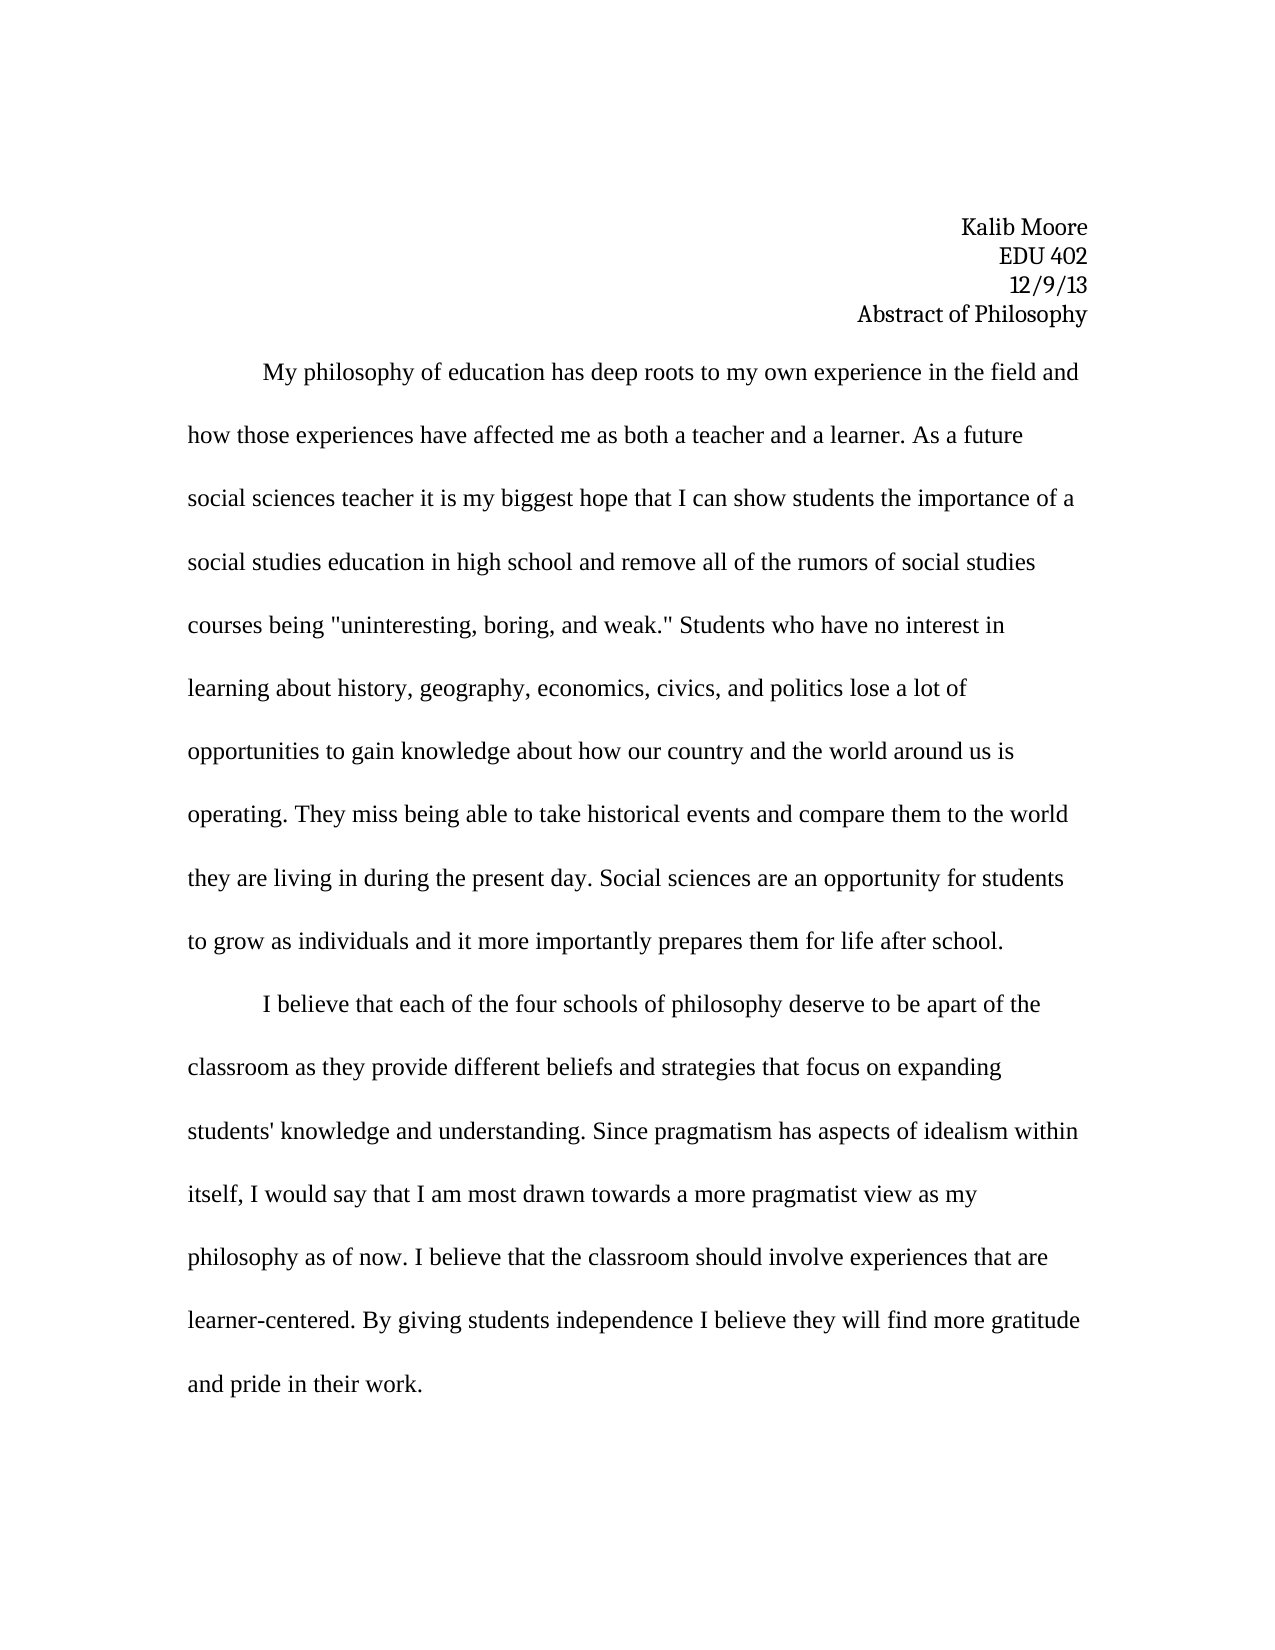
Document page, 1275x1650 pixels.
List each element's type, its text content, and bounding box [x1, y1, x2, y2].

text Abstract of Philosophy [187, 299, 1087, 328]
text 12/9/13 [187, 271, 1087, 299]
text My philosophy of education has deep roots to my own experience in the field and how those experiences have affected me as both a teacher and a learner. As a future social sciences teacher it is my biggest hope that I can show students the importance of a social studies education in high school and remove all of the rumors of social studies courses being "uninteresting, boring, and weak." Students who have no interest in learning about history, geography, economics, civics, and politics lose a lot of opportunities to gain knowledge about how our country and the world around us is operating. They miss being able to take historical events and compare them to the world they are living in during the present day. Social sciences are an opportunity for students to grow as individuals and it more importantly prepares them for life after school. [187, 357, 1087, 955]
text I believe that each of the four schools of philosophy deserve to be apart of the classroom as they provide different beliefs and strategies that focus on expanding students' knowledge and understanding. Since pragmatism has aspects of idealism within itself, I would say that I am most drawn towards a more pragmatist view as my philosophy as of now. I believe that the classroom should involve experiences that are learner-centered. By giving students independence I believe they will find more gratitude and pride in their work. [187, 989, 1087, 1397]
text Kalib Moore [187, 213, 1087, 242]
text EDU 402 [187, 242, 1087, 271]
